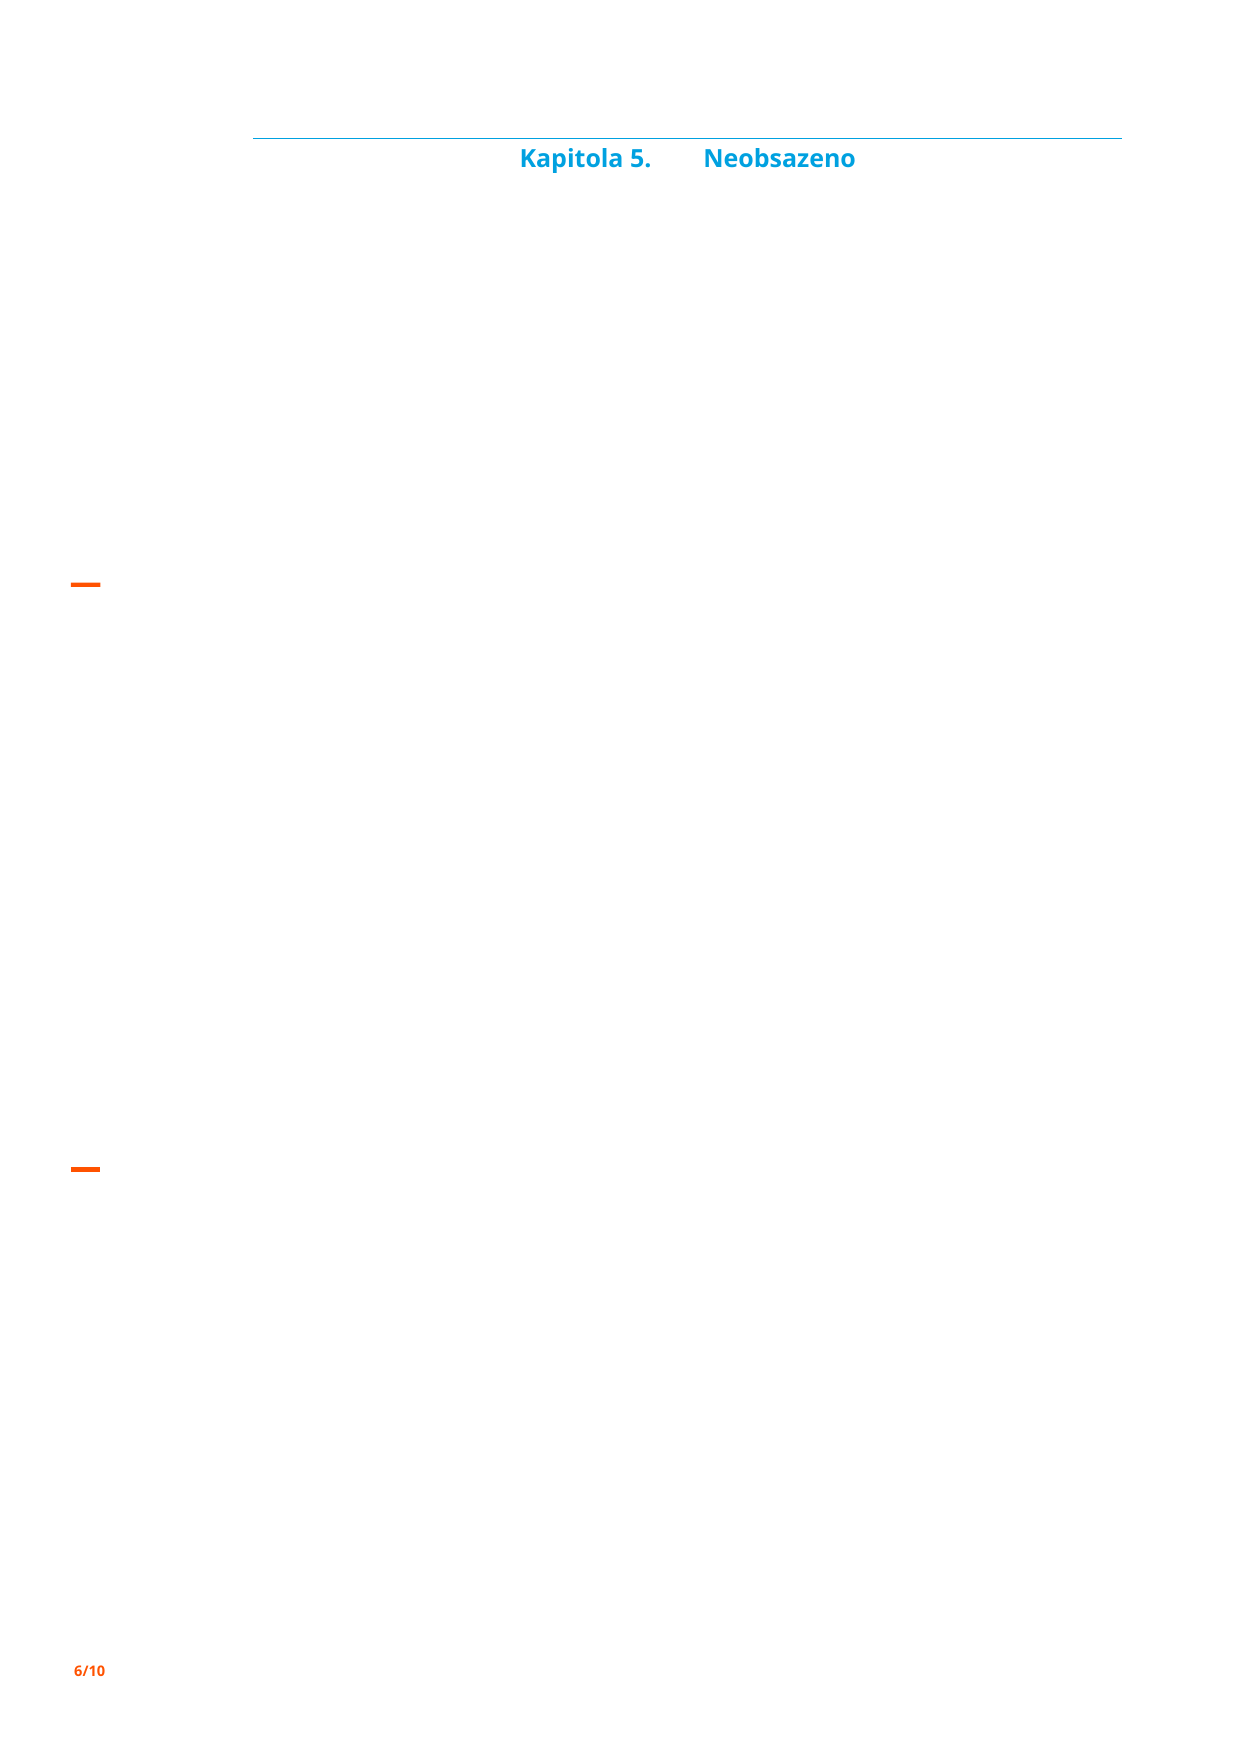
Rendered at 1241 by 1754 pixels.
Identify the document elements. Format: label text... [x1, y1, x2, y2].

subtitle Neobsazeno [253, 139, 1122, 174]
